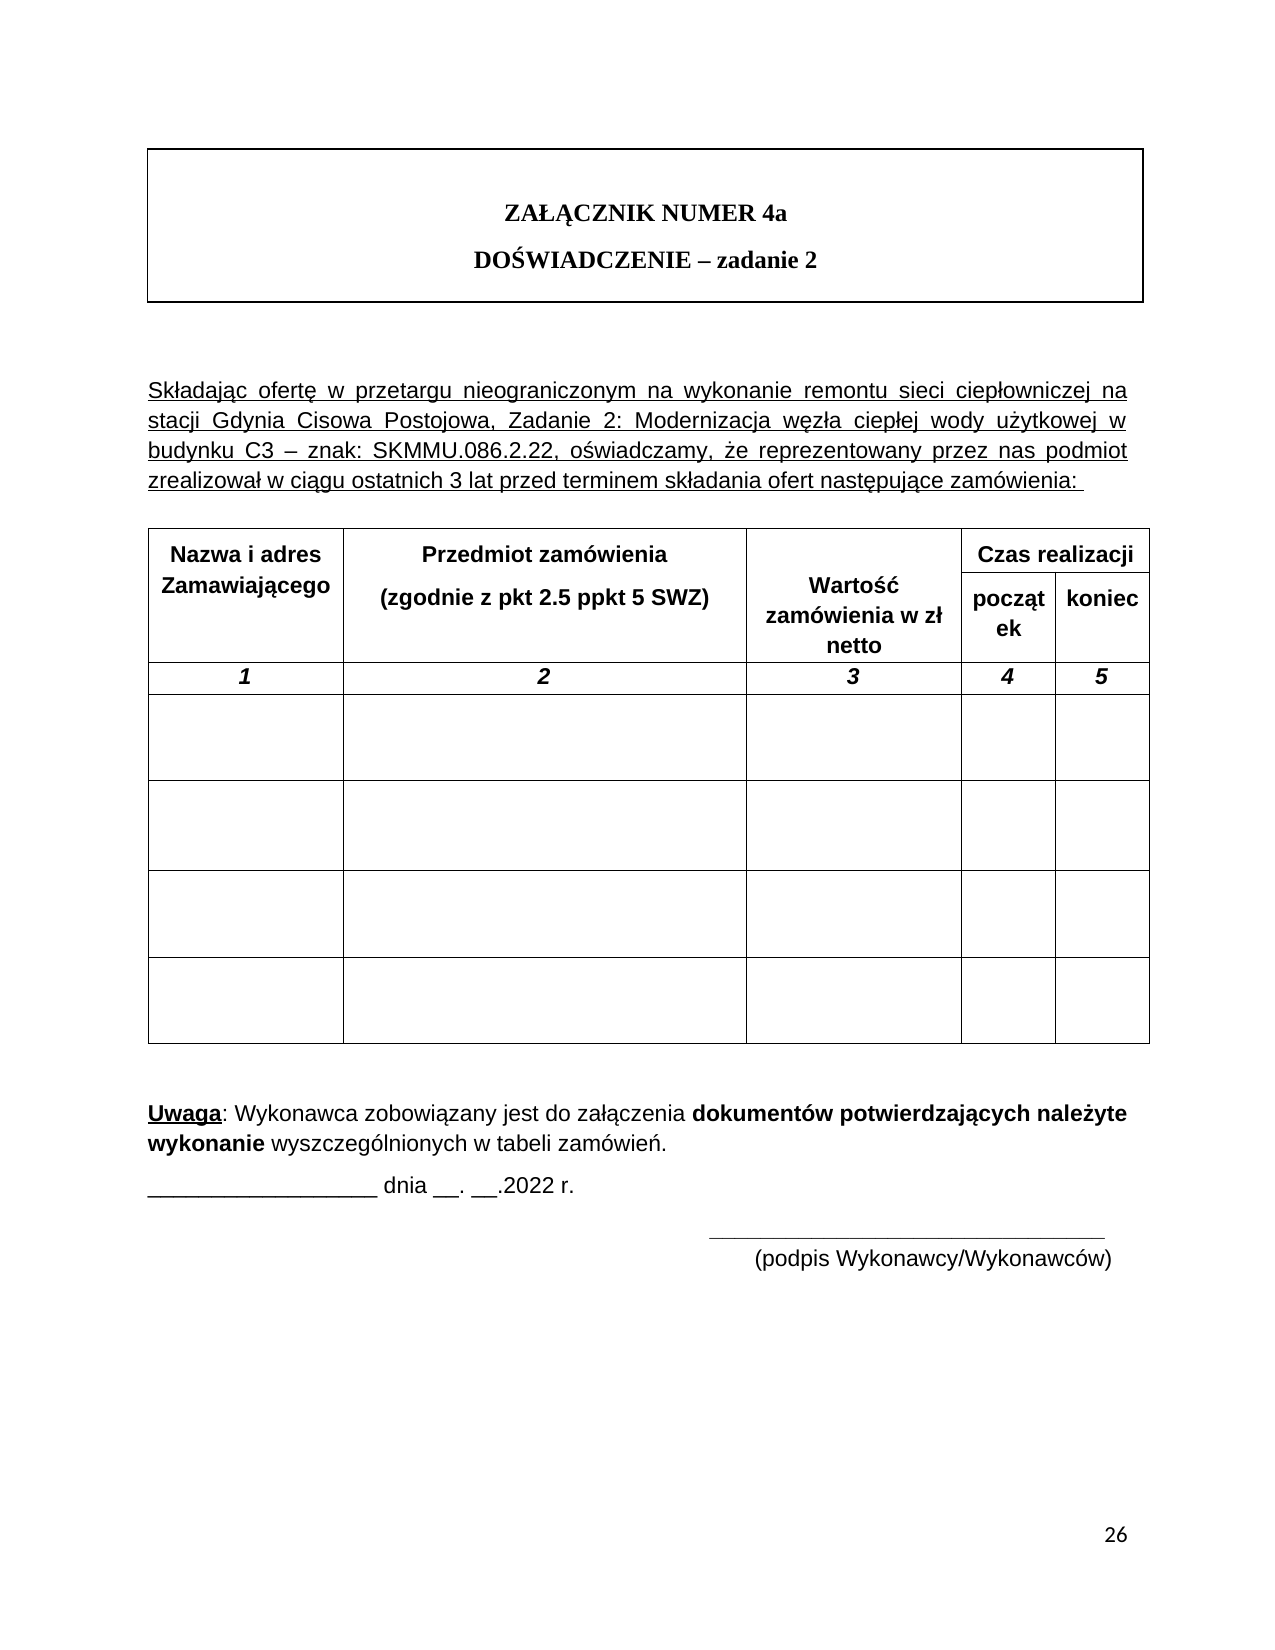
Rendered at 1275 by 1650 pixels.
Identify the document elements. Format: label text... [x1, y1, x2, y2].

text Składając ofertę w przetargu nieograniczonym na wykonanie remontu sieci ciepłowniczej na stacji Gdynia Cisowa Postojowa, Zadanie 2: Modernizacja węzła ciepłej wody użytkowej w budynku C3 – znak: SKMMU.086.2.22, oświadczamy, że reprezentowany przez nas podmiot zrealizował w ciągu ostatnich 3 lat przed terminem składania ofert następujące zamówienia: [148, 377, 1127, 400]
table_cell [344, 781, 746, 870]
table_cell [962, 871, 1055, 957]
text _______________________________ [148, 1215, 1127, 1241]
table_cell [962, 781, 1055, 870]
table_cell [149, 695, 343, 780]
table_cell [344, 958, 746, 1043]
table_header Wartość zamówienia w zł netto [747, 529, 961, 662]
table_cell 1 [149, 663, 343, 693]
table_header Czas realizacji [962, 529, 1149, 572]
table_cell [344, 695, 746, 780]
table_cell 5 [1056, 663, 1149, 693]
table_cell [747, 695, 961, 780]
table_cell [149, 958, 343, 1043]
table_cell 2 [344, 663, 746, 693]
text Uwaga: Wykonawca zobowiązany jest do załączenia dokumentów potwierdzających należyte wykonanie wyszczególnionych w tabeli zamówień. [148, 1099, 1127, 1156]
table_cell [747, 958, 961, 1043]
table_cell koniec [1056, 573, 1149, 662]
table_cell [1056, 781, 1149, 870]
table_cell [344, 871, 746, 957]
table_cell [1056, 958, 1149, 1043]
table_cell [149, 871, 343, 957]
table_cell [962, 695, 1055, 780]
text __________________ dnia __. __.2022 r. [148, 1172, 1127, 1199]
text (podpis Wykonawcy/Wykonawców) [270, 1245, 1127, 1272]
table_cell 3 [747, 663, 961, 693]
table_cell [962, 958, 1055, 1043]
table_cell [149, 781, 343, 870]
table_cell początek [962, 573, 1055, 662]
table_cell 4 [962, 663, 1055, 693]
table_cell [1056, 871, 1149, 957]
table_cell [1056, 695, 1149, 780]
table_cell [747, 871, 961, 957]
table_header Nazwa i adres Zamawiającego [149, 529, 343, 662]
text Składając ofertę w przetargu nieograniczonym na wykonanie remontu sieci ciepłowniczej na stacji Gdynia Cisowa Postojowa, Zadanie 2: Modernizacja węzła ciepłej wody użytkowej w budynku C3 – znak: SKMMU.086.2.22, oświadczamy, że reprezentowany przez nas podmiot zrealizował w ciągu ostatnich 3 lat przed terminem składania ofert następujące zamówienia: [148, 461, 1127, 494]
table_header Przedmiot zamówienia (zgodnie z pkt 2.5 ppkt 5 SWZ) [344, 529, 746, 662]
text Składając ofertę w przetargu nieograniczonym na wykonanie remontu sieci ciepłowniczej na stacji Gdynia Cisowa Postojowa, Zadanie 2: Modernizacja węzła ciepłej wody użytkowej w budynku C3 – znak: SKMMU.086.2.22, oświadczamy, że reprezentowany przez nas podmiot zrealizował w ciągu ostatnich 3 lat przed terminem składania ofert następujące zamówienia: [148, 401, 1127, 460]
table_cell [747, 781, 961, 870]
